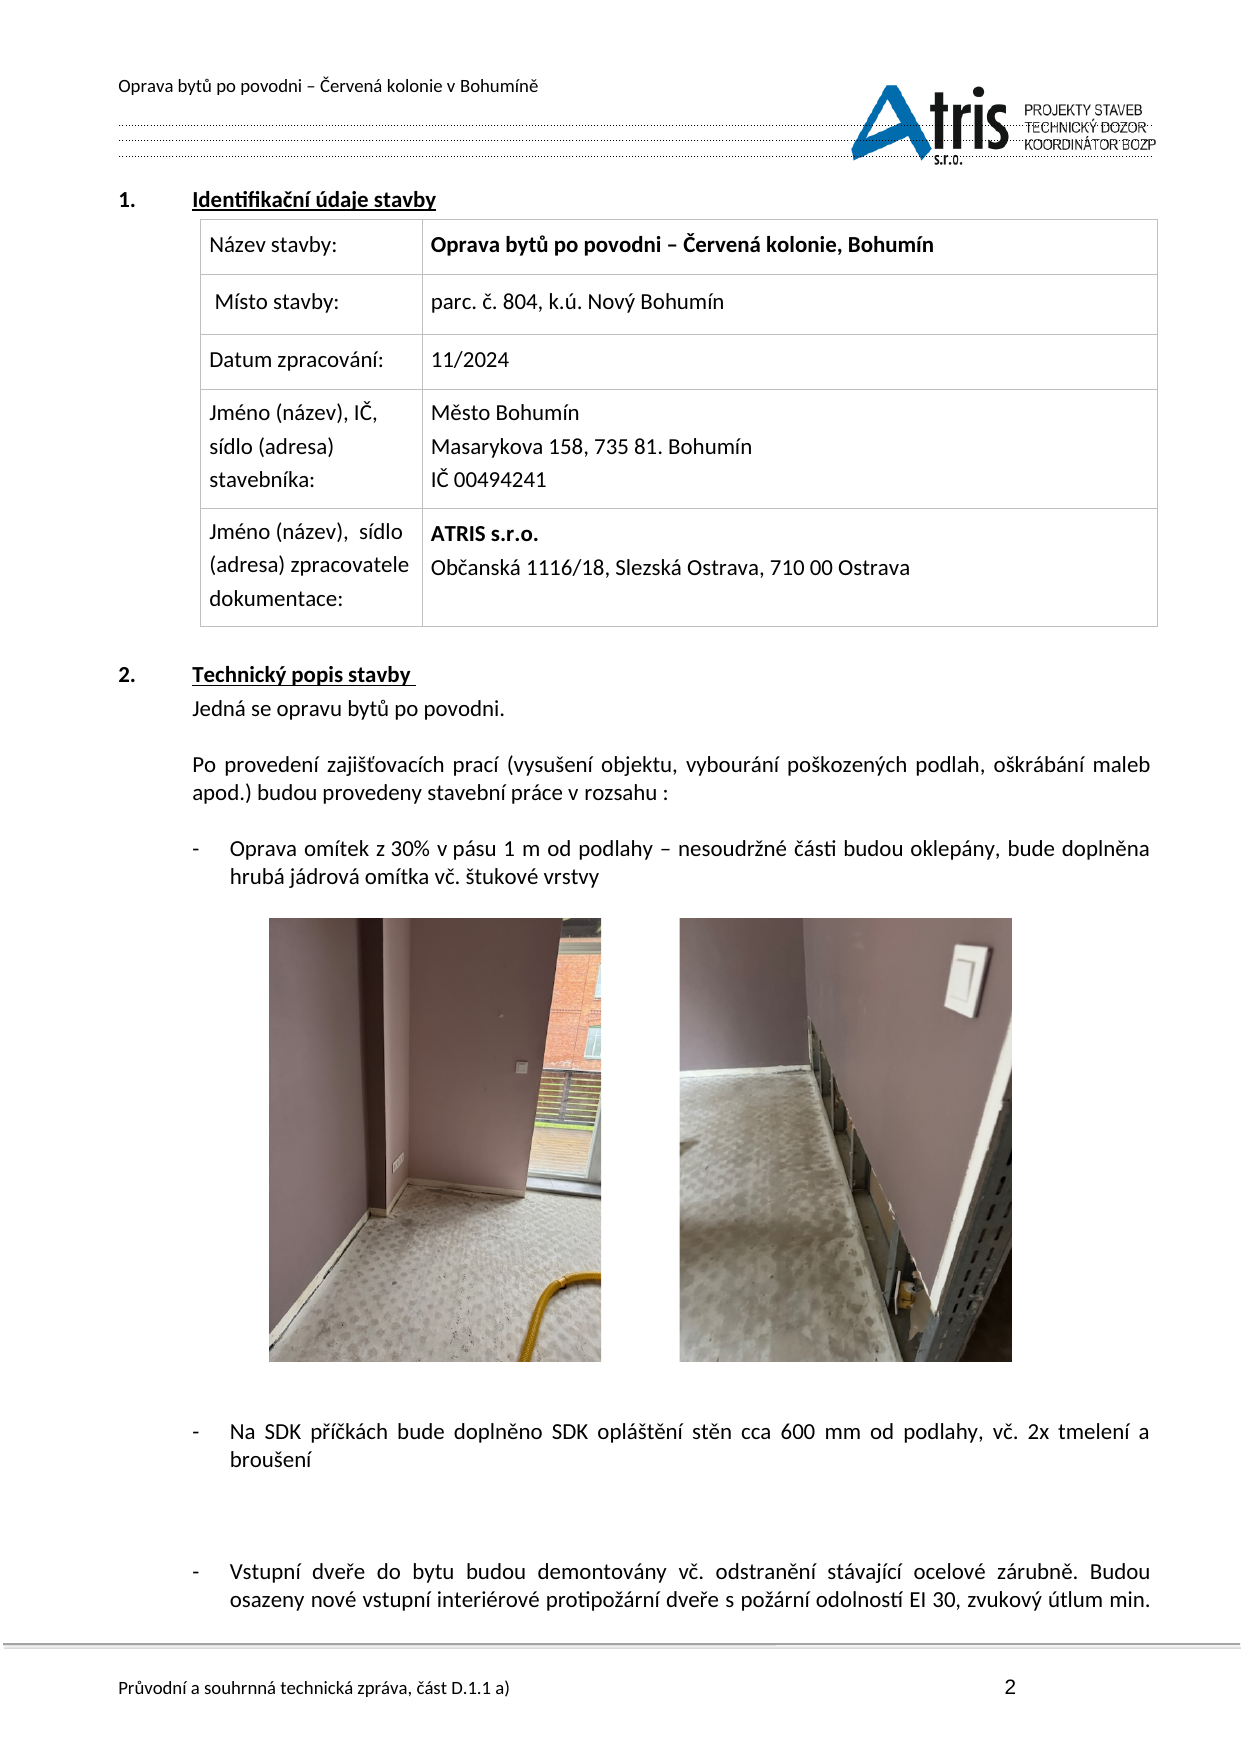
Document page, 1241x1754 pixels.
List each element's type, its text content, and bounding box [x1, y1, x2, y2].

table_cell Město Bohumín Masarykova 158, 735 81. Bohumín IČ 00494241 [423, 390, 1157, 507]
picture [849, 83, 1157, 166]
table_cell Jméno (název), IČ, sídlo (adresa) stavebníka: [201, 390, 422, 507]
picture [269, 918, 602, 1362]
text Po provedení zajišťovacích prací (vysušení objektu, vybourání poškozených podlah, oškrábání maleb apod.) budou provedeny stavební práce v rozsahu : [192, 750, 1152, 806]
list Na SDK příčkách bude doplněno SDK opláštění stěn cca 600 mm od podlahy, vč. 2x tmelení a broušení [192, 1417, 1152, 1473]
list Oprava omítek z 30% v pásu 1 m od podlahy – nesoudržné části budou oklepány, bude doplněna hrubá jádrová omítka vč. štukové vrstvy [192, 834, 1152, 890]
table_cell 11/2024 [423, 335, 1157, 389]
list Identifikační údaje stavby [118, 185, 1152, 213]
list Technický popis stavby [118, 661, 1152, 688]
table_cell parc. č. 804, k.ú. Nový Bohumín [423, 275, 1157, 333]
table_cell Datum zpracování: [201, 335, 422, 389]
picture [679, 918, 1012, 1362]
text Jedná se opravu bytů po povodni. [192, 694, 1152, 722]
table_cell Jméno (název), sídlo (adresa) zpracovatele dokumentace: [201, 509, 422, 626]
table_header Název stavby: [201, 220, 422, 274]
table_cell Místo stavby: [201, 275, 422, 333]
table_header Oprava bytů po povodni – Červená kolonie, Bohumín [423, 220, 1157, 274]
table_cell ATRIS s.r.o. Občanská 1116/18, Slezská Ostrava, 710 00 Ostrava [423, 509, 1157, 626]
